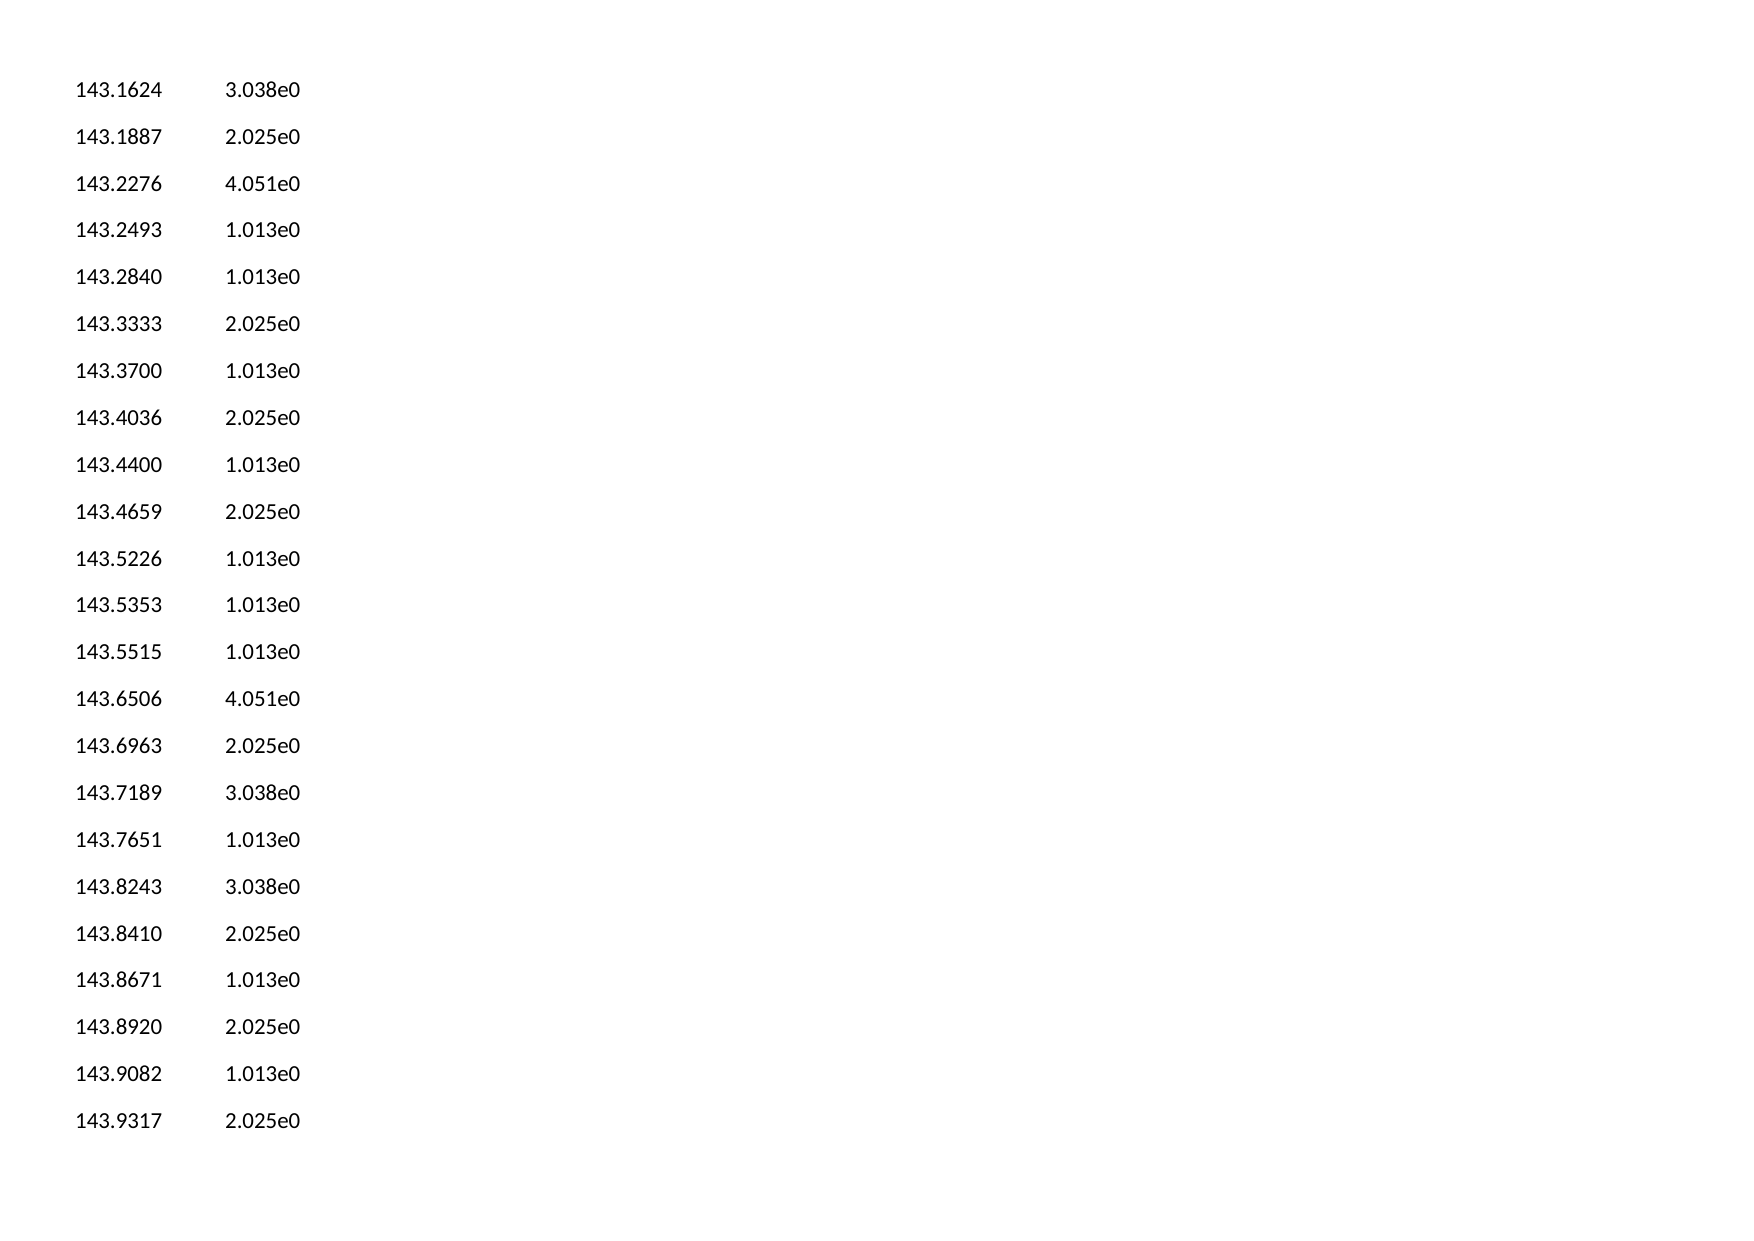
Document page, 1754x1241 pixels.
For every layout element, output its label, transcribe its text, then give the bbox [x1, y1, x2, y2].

text 143.5353 1.013e0 [75, 591, 1679, 619]
text 143.8920 2.025e0 [75, 1012, 1679, 1041]
text 143.9317 2.025e0 [75, 1106, 1679, 1134]
text 143.8671 1.013e0 [75, 966, 1679, 994]
text 143.3700 1.013e0 [75, 356, 1679, 384]
text 143.2840 1.013e0 [75, 262, 1679, 291]
text 143.5226 1.013e0 [75, 544, 1679, 572]
text 143.2493 1.013e0 [75, 216, 1679, 244]
text 143.2276 4.051e0 [75, 169, 1679, 197]
text 143.8243 3.038e0 [75, 872, 1679, 900]
text 143.8410 2.025e0 [75, 919, 1679, 947]
text 143.4659 2.025e0 [75, 497, 1679, 525]
text 143.4036 2.025e0 [75, 403, 1679, 431]
text 143.5515 1.013e0 [75, 637, 1679, 666]
text 143.6506 4.051e0 [75, 684, 1679, 712]
text 143.9082 1.013e0 [75, 1059, 1679, 1087]
text 143.4400 1.013e0 [75, 450, 1679, 478]
text 143.6963 2.025e0 [75, 731, 1679, 759]
text 143.3333 2.025e0 [75, 309, 1679, 337]
text 143.7651 1.013e0 [75, 825, 1679, 853]
text 143.7189 3.038e0 [75, 778, 1679, 806]
text 143.1624 3.038e0 [75, 75, 1679, 103]
text 143.1887 2.025e0 [75, 122, 1679, 150]
